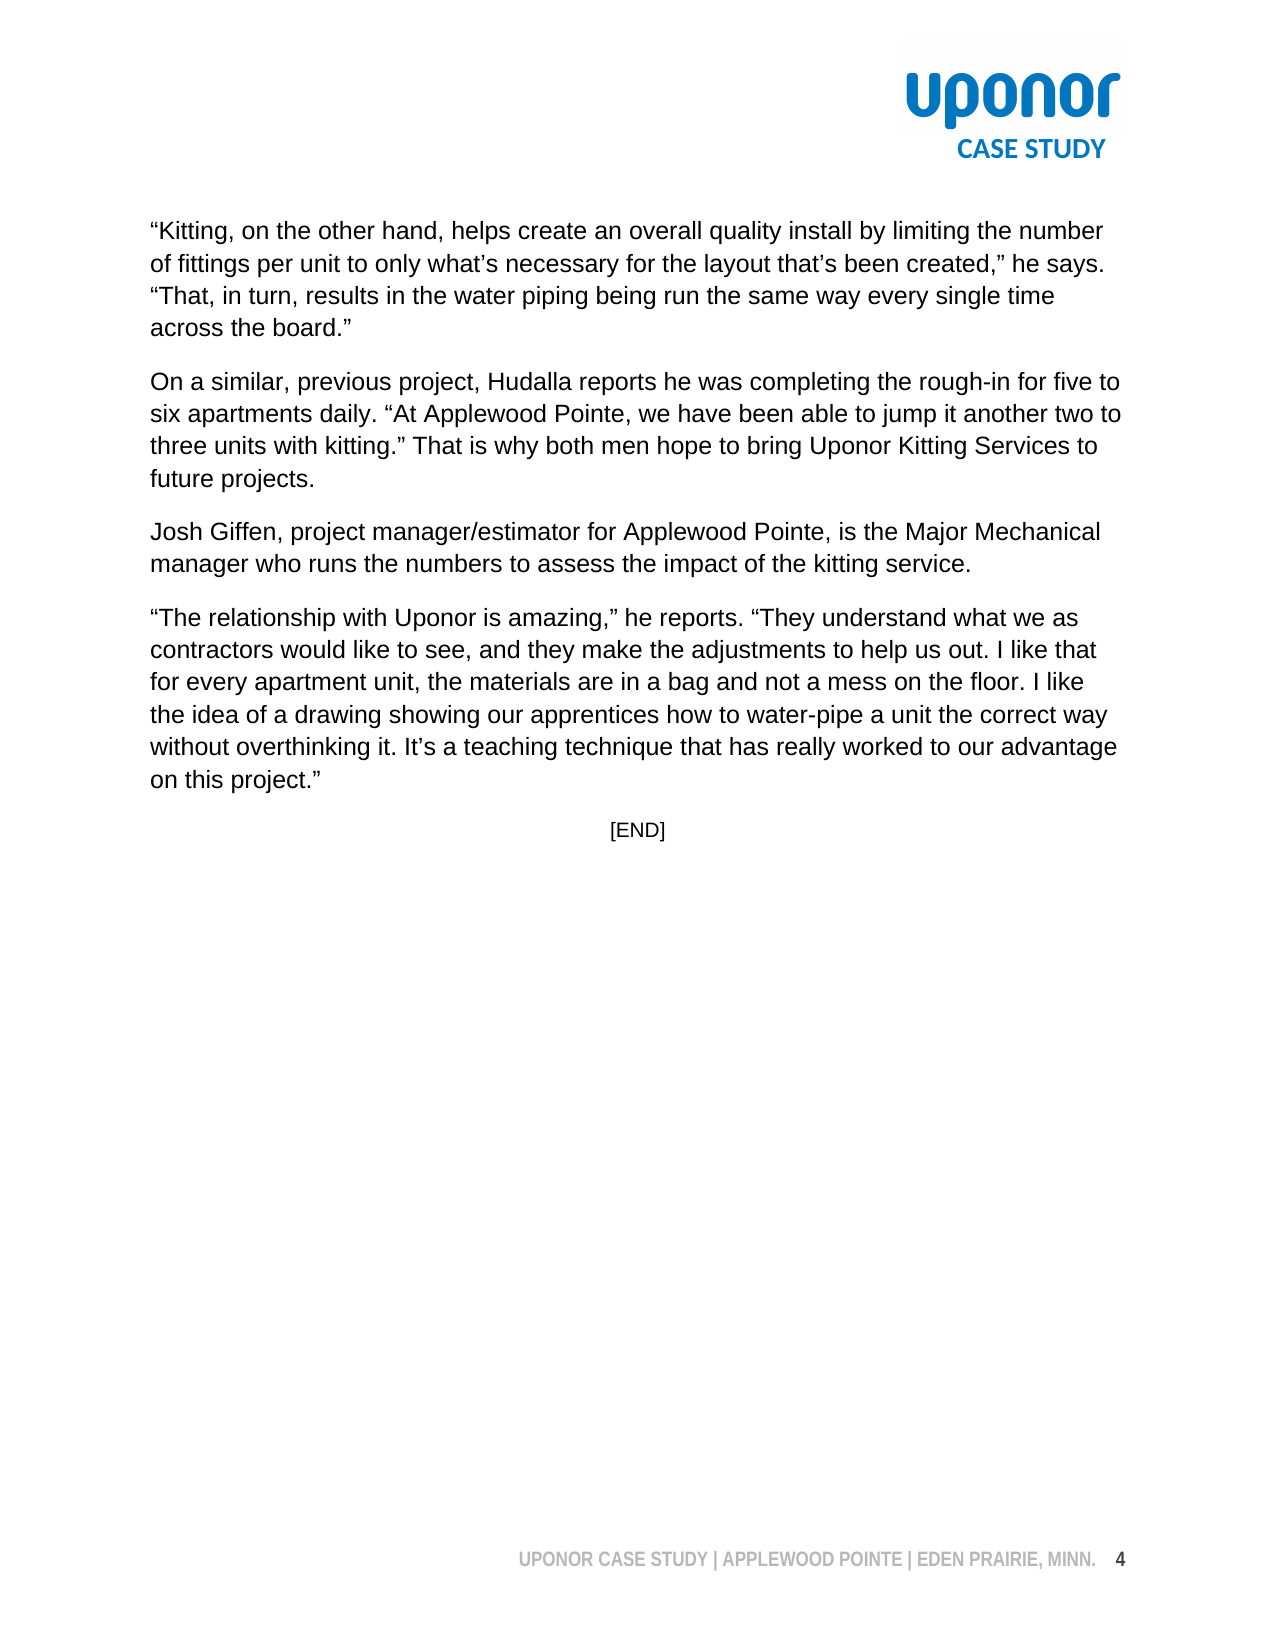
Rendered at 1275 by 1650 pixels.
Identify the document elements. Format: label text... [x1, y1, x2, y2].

text On a similar, previous project, Hudalla reports he was completing the rough-in for five to six apartments daily. “At Applewood Pointe, we have been able to jump it another two to three units with kitting.” That is why both men hope to bring Uponor Kitting Services to future projects. [150, 367, 1125, 492]
text “The relationship with Uponor is amazing,” he reports. “They understand what we as contractors would like to see, and they make the adjustments to help us out. I like that for every apartment unit, the materials are in a bag and not a mess on the floor. I like the idea of a drawing showing our apprentices how to water-pipe a unit the correct way without overthinking it. It’s a teaching technique that has really worked to our advantage on this project.” [150, 603, 1125, 793]
text [END] [150, 818, 1125, 842]
text “Kitting, on the other hand, helps create an overall quality install by limiting the number of fittings per unit to only what’s necessary for the layout that’s been created,” he says. “That, in turn, results in the water piping being run the same way every single time across the board.” [150, 216, 1125, 342]
text Josh Giffen, project manager/estimator for Applewood Pointe, is the Major Mechanical manager who runs the numbers to assess the impact of the kitting service. [150, 517, 1125, 578]
picture [901, 37, 1125, 135]
